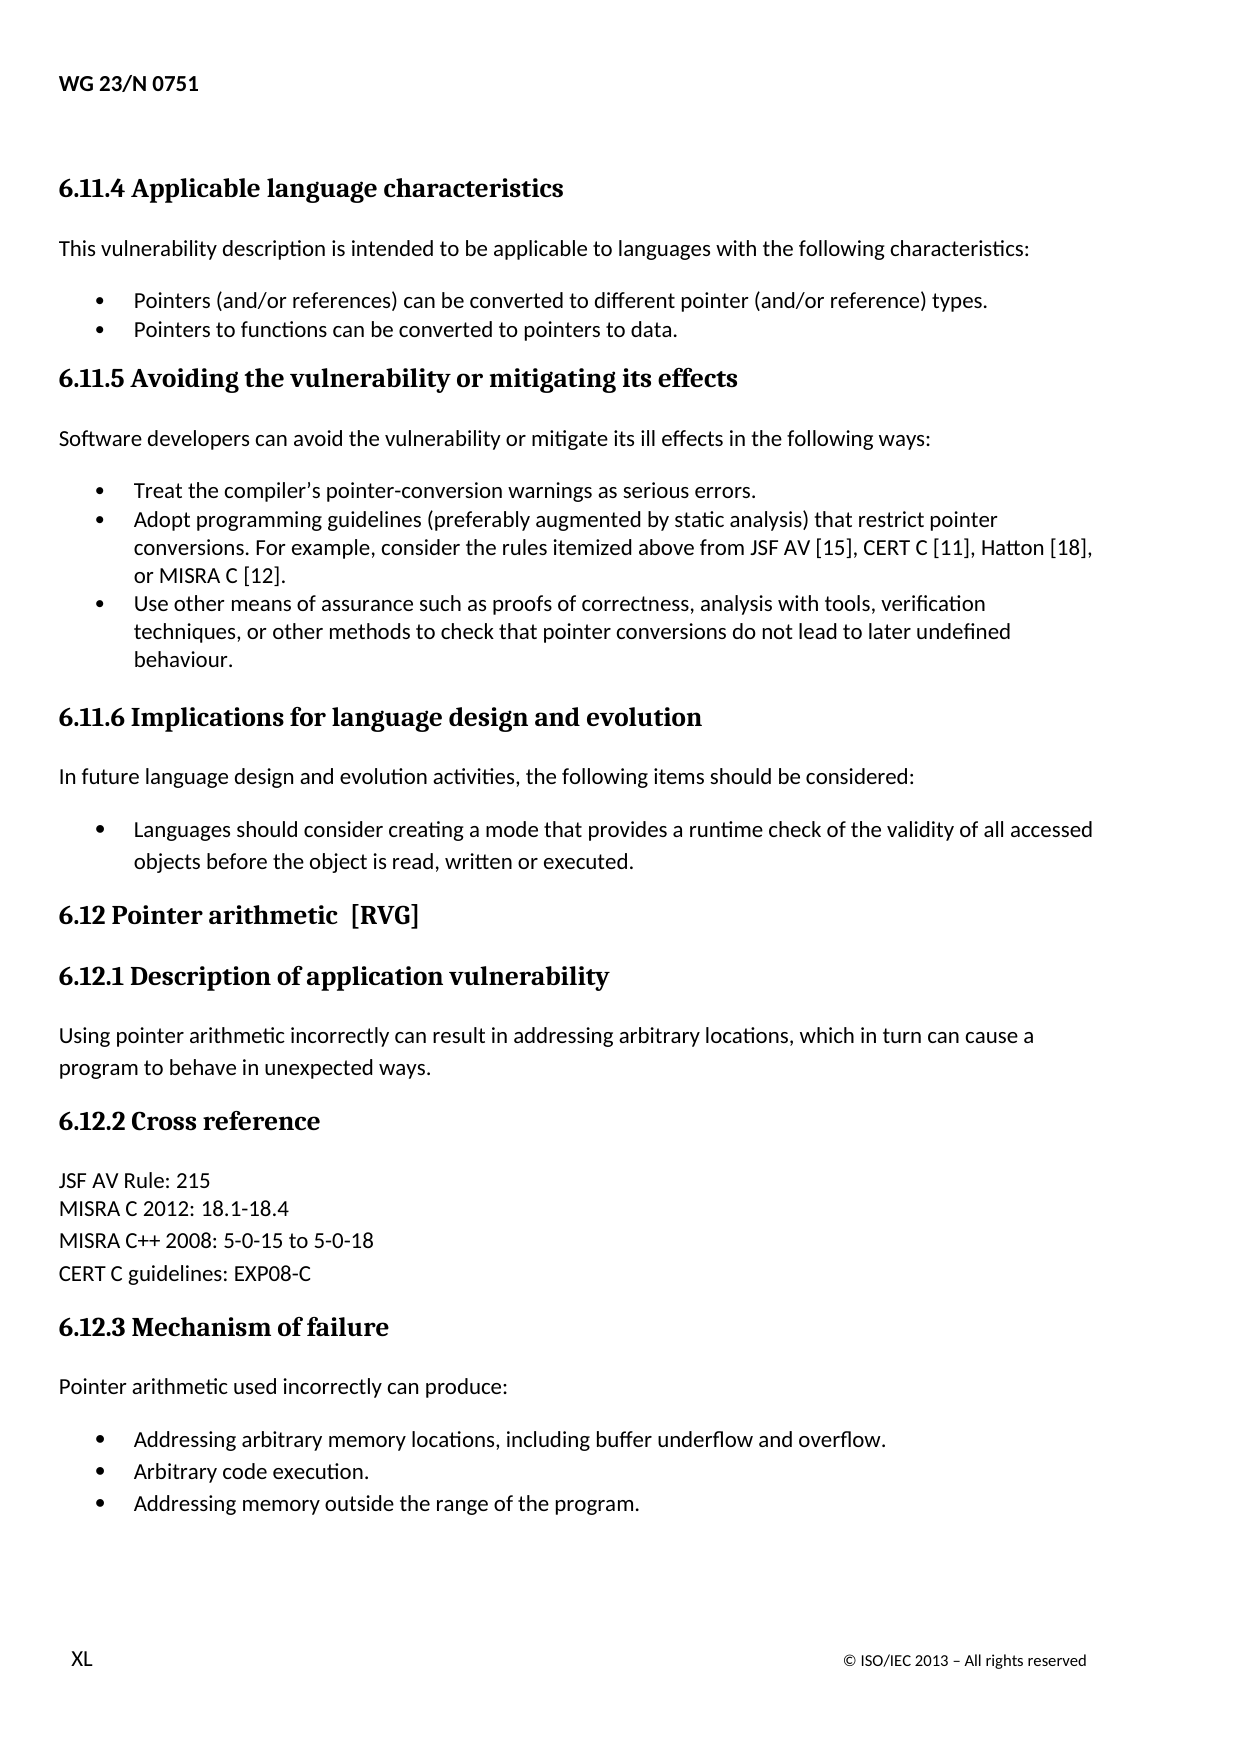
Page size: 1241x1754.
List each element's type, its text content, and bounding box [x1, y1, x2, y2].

subtitle 6.11.6 Implications for language design and evolution [58, 702, 1099, 733]
subtitle 6.12.3 Mechanism of failure [58, 1312, 1099, 1343]
subtitle 6.11.4 Applicable language characteristics [58, 173, 1099, 205]
text This vulnerability description is intended to be applicable to languages with the following characteristics: [58, 234, 1099, 262]
list Pointers to functions can be converted to pointers to data. [96, 315, 1099, 343]
text Pointer arithmetic used incorrectly can produce: [58, 1372, 1099, 1400]
text JSF AV Rule: 215 [58, 1166, 1099, 1194]
text Software developers can avoid the vulnerability or mitigate its ill effects in the following ways: [58, 424, 1099, 452]
text CERT C guidelines: EXP08-C [58, 1259, 1099, 1287]
text MISRA C++ 2008: 5-0-15 to 5-0-18 [58, 1227, 1099, 1255]
list Adopt programming guidelines (preferably augmented by static analysis) that restrict pointer conversions. For example, consider the rules itemized above from JSF AV [15], CERT C [11], Hatton [18], or MISRA C [12]. [96, 505, 1099, 589]
list Pointers (and/or references) can be converted to different pointer (and/or reference) types. [96, 287, 1099, 315]
text Using pointer arithmetic incorrectly can result in addressing arbitrary locations, which in turn can cause a program to behave in unexpected ways. [58, 1021, 1099, 1081]
list Use other means of assurance such as proofs of correctness, analysis with tools, verification techniques, or other methods to check that pointer conversions do not lead to later undefined behaviour. [96, 589, 1099, 673]
subtitle 6.12.1 Description of application vulnerability [58, 961, 1099, 992]
subtitle 6.12 Pointer arithmetic [RVG] [58, 900, 1099, 931]
list Languages should consider creating a mode that provides a runtime check of the validity of all accessed objects before the object is read, written or executed. [96, 815, 1099, 875]
list Treat the compiler’s pointer-conversion warnings as serious errors. [96, 477, 1099, 505]
subtitle 6.12.2 Cross reference [58, 1106, 1099, 1137]
list Addressing arbitrary memory locations, including buffer underflow and overflow. [96, 1425, 1099, 1453]
subtitle 6.11.5 Avoiding the vulnerability or mitigating its effects [58, 363, 1099, 395]
text In future language design and evolution activities, the following items should be considered: [58, 762, 1099, 790]
list Arbitrary code execution. [96, 1457, 1099, 1485]
list Addressing memory outside the range of the program. [96, 1489, 1099, 1517]
text MISRA C 2012: 18.1-18.4 [58, 1194, 1099, 1222]
